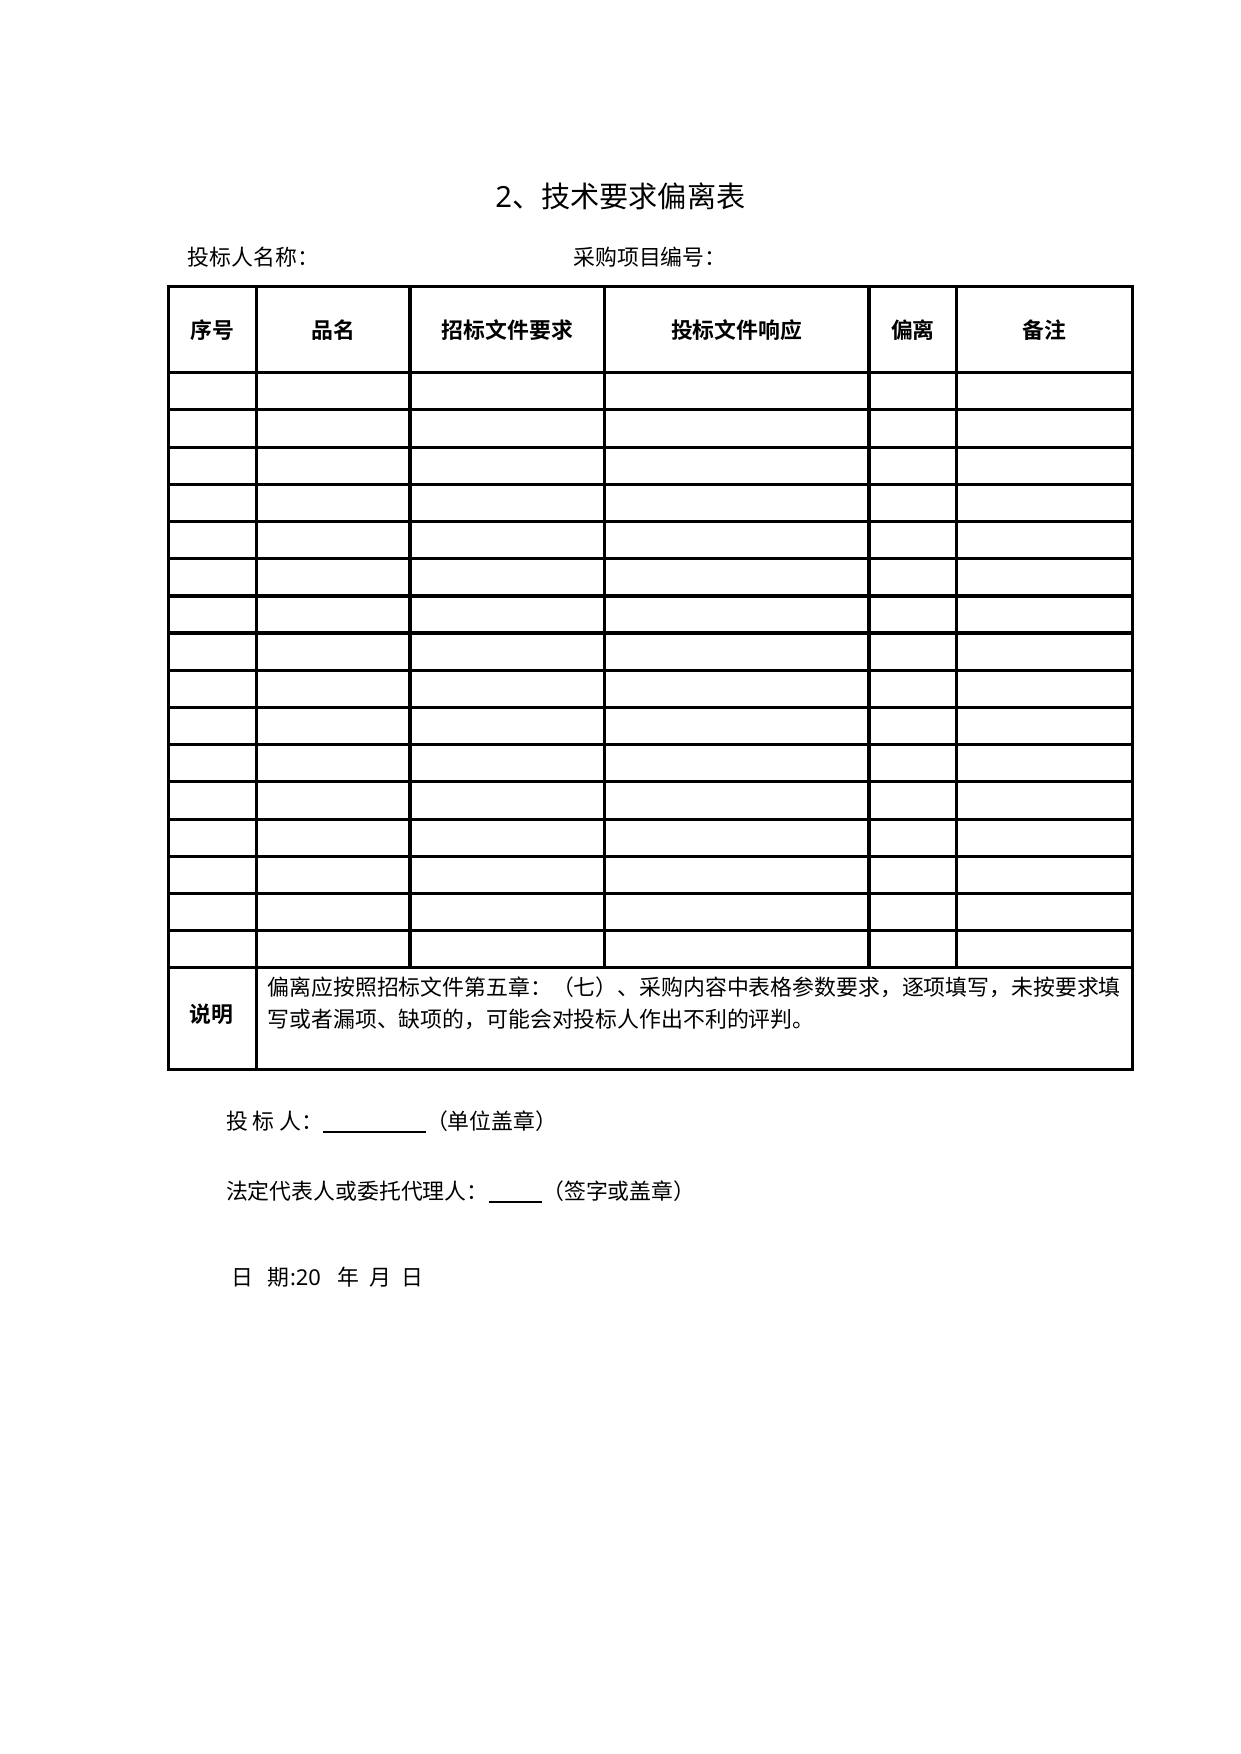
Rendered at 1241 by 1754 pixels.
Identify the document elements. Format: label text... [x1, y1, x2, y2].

table_cell [958, 523, 1131, 557]
table_header 品名 [258, 288, 408, 371]
text 投 标 人： （单位盖章） [187, 1104, 1053, 1136]
table_cell [606, 449, 867, 483]
table_cell [412, 746, 603, 780]
table_cell [606, 858, 867, 892]
table_cell [871, 672, 955, 706]
table_cell [958, 486, 1131, 520]
table_cell [958, 821, 1131, 854]
text 投标人名称： 采购项目编号： [187, 239, 1053, 272]
table_cell [170, 449, 255, 483]
text 2、技术要求偏离表 [187, 162, 1053, 227]
table_cell [170, 821, 255, 854]
table_cell [412, 635, 603, 669]
table_cell [871, 858, 955, 892]
table_cell [170, 746, 255, 780]
table_cell [258, 895, 408, 929]
table_header 招标文件要求 [412, 288, 603, 371]
table_cell [170, 560, 255, 594]
table_cell [258, 560, 408, 594]
table_cell [258, 821, 408, 854]
table_cell [170, 709, 255, 743]
table_cell [606, 560, 867, 594]
table_header 备注 [958, 288, 1131, 371]
table_cell [258, 783, 408, 817]
table_cell [958, 783, 1131, 817]
table_cell [258, 523, 408, 557]
table_cell [170, 932, 255, 966]
table_cell [258, 411, 408, 446]
text 法定代表人或委托代理人： （签字或盖章） [187, 1174, 1053, 1206]
table_cell [958, 746, 1131, 780]
table_cell [412, 411, 603, 446]
table_cell [958, 932, 1131, 966]
table_cell [170, 858, 255, 892]
table_cell [412, 523, 603, 557]
table_cell [170, 374, 255, 408]
table_cell [258, 672, 408, 706]
table_cell [258, 858, 408, 892]
table_cell [606, 411, 867, 446]
table_cell [958, 635, 1131, 669]
table_cell [958, 895, 1131, 929]
table_cell [606, 783, 867, 817]
table_cell [606, 672, 867, 706]
table_cell [412, 821, 603, 854]
table_cell [412, 486, 603, 520]
table_cell [871, 486, 955, 520]
table_cell [871, 895, 955, 929]
table_cell [258, 932, 408, 966]
table_cell [170, 672, 255, 706]
table_cell [170, 523, 255, 557]
table_cell 说明 [170, 969, 255, 1068]
table_header 序号 [170, 288, 255, 371]
table_cell [871, 635, 955, 669]
table_cell [412, 858, 603, 892]
table_cell [871, 374, 955, 408]
table_header 偏离 [871, 288, 955, 371]
table_cell [958, 560, 1131, 594]
table_cell [871, 598, 955, 631]
table_cell [871, 709, 955, 743]
table_cell [606, 523, 867, 557]
table_header 投标文件响应 [606, 288, 867, 371]
table_cell [606, 598, 867, 631]
table_cell [412, 709, 603, 743]
table_cell [412, 783, 603, 817]
table_cell [170, 411, 255, 446]
table_cell [170, 635, 255, 669]
table_cell [958, 858, 1131, 892]
table_cell [170, 895, 255, 929]
table_cell [606, 746, 867, 780]
table_cell [412, 449, 603, 483]
table_cell [170, 486, 255, 520]
table_cell [871, 449, 955, 483]
table_cell [958, 672, 1131, 706]
table_cell [958, 449, 1131, 483]
table_cell [258, 486, 408, 520]
table_cell [606, 821, 867, 854]
table_cell [412, 374, 603, 408]
table_cell [412, 560, 603, 594]
table_cell [258, 635, 408, 669]
table_cell [871, 523, 955, 557]
table_cell [871, 746, 955, 780]
table_cell [958, 709, 1131, 743]
table_cell [871, 783, 955, 817]
table_cell [412, 932, 603, 966]
table_cell [606, 635, 867, 669]
table_cell [958, 598, 1131, 631]
table_cell [258, 709, 408, 743]
table_cell [606, 895, 867, 929]
table_cell [606, 932, 867, 966]
table_cell [412, 895, 603, 929]
table_cell [258, 449, 408, 483]
table_cell [412, 598, 603, 631]
table_cell [871, 821, 955, 854]
table_cell [958, 411, 1131, 446]
table_cell [871, 560, 955, 594]
text 日 期:20 年 月 日 [187, 1260, 1053, 1292]
table_cell 偏离应按照招标文件第五章：（七）、采购内容中表格参数要求，逐项填写，未按要求填写或者漏项、缺项的，可能会对投标人作出不利的评判。 [258, 969, 1131, 1068]
table_cell [170, 598, 255, 631]
table_cell [606, 486, 867, 520]
table_cell [170, 783, 255, 817]
table_cell [606, 374, 867, 408]
table_cell [871, 411, 955, 446]
table_cell [258, 746, 408, 780]
table_cell [258, 374, 408, 408]
table_cell [871, 932, 955, 966]
table_cell [258, 598, 408, 631]
table_cell [958, 374, 1131, 408]
table_cell [412, 672, 603, 706]
table_cell [606, 709, 867, 743]
